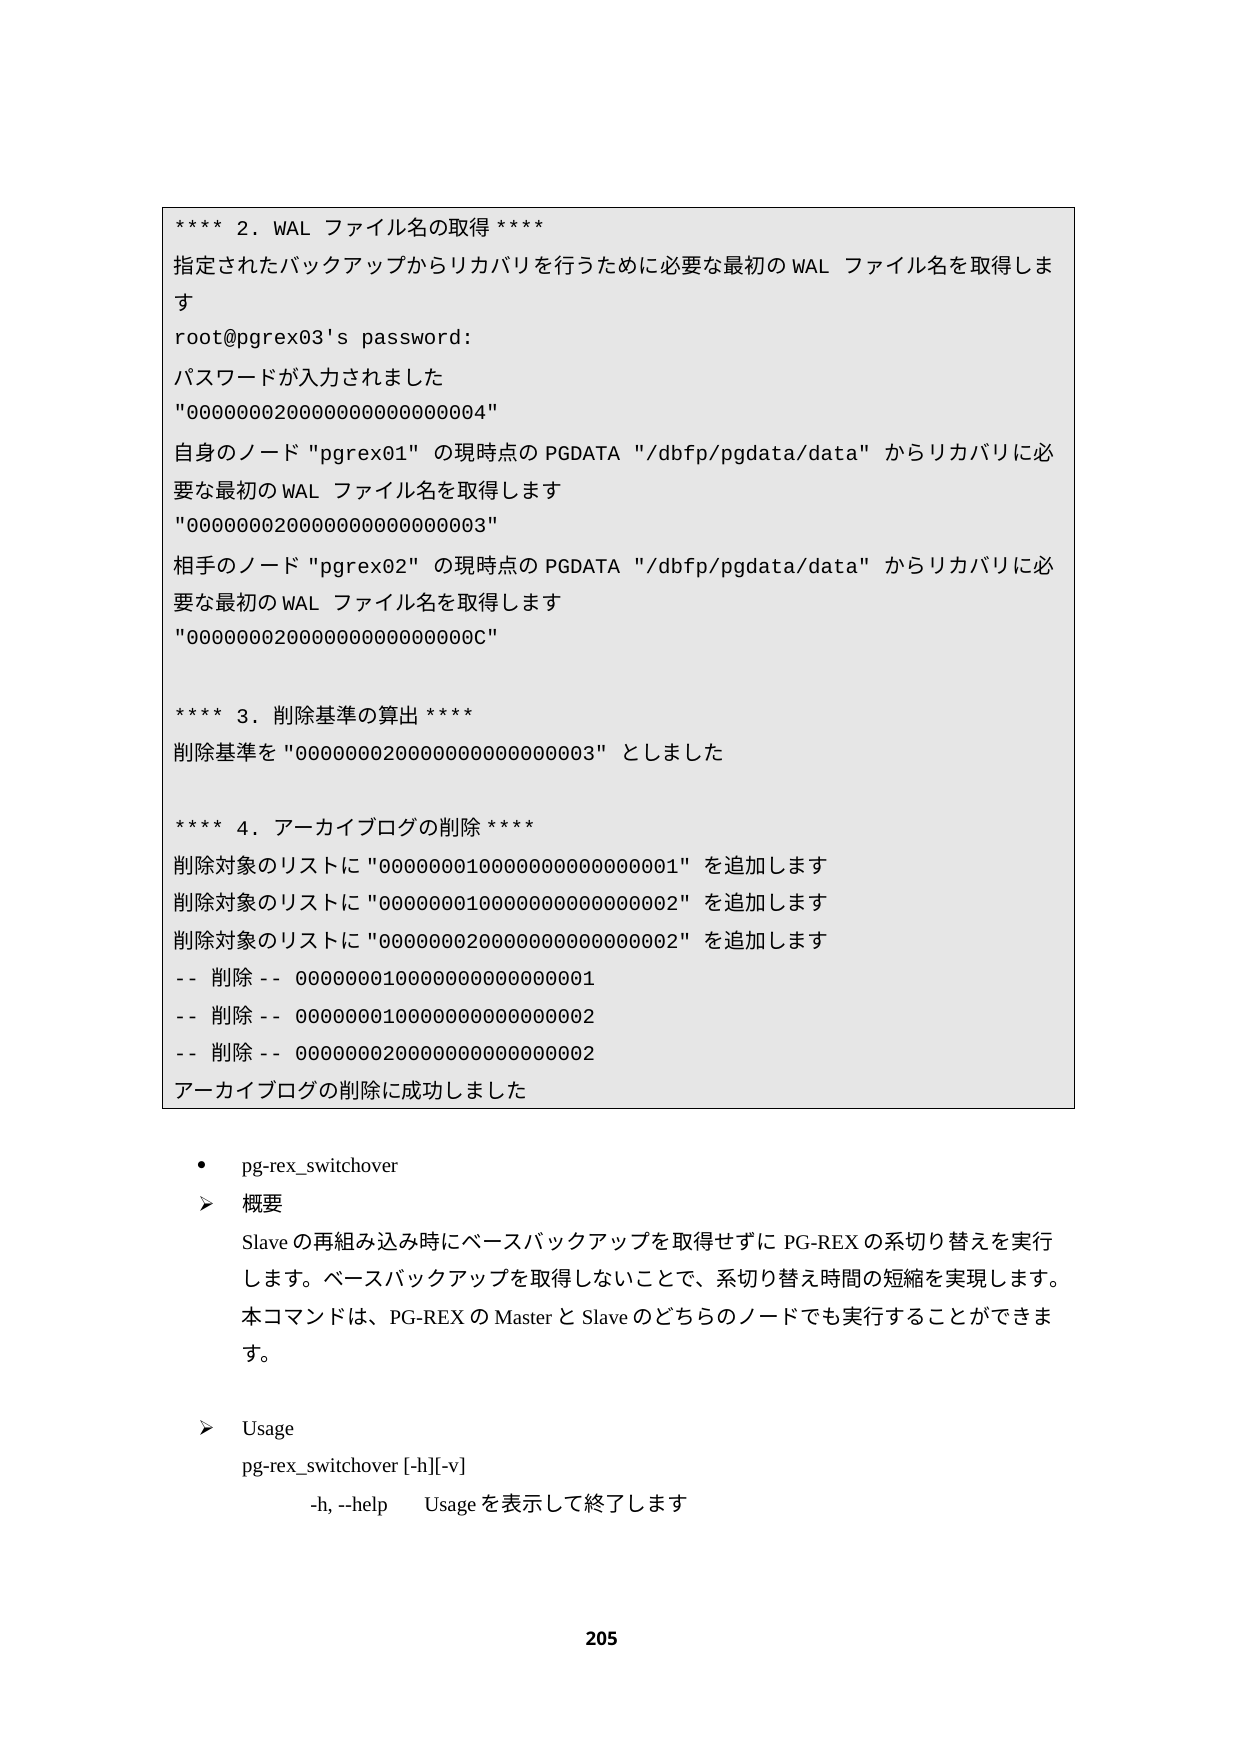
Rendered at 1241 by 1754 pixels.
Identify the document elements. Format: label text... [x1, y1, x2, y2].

text Slaveの再組み込み時にベースバックアップを取得せずにPG-REXの系切り替えを実行します。ベースバックアップを取得しないことで、系切り替え時間の短縮を実現します。 [242, 1221, 1054, 1296]
text pg-rex_switchover [-h][-v] [242, 1446, 1054, 1484]
list Usage [198, 1409, 1054, 1446]
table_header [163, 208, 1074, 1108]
list 概要 [198, 1184, 1054, 1221]
list pg-rex_switchover [198, 1146, 1054, 1184]
text -h, --help Usageを表示して終了します [242, 1484, 1054, 1521]
text 本コマンドは、PG-REXのMasterとSlaveのどちらのノードでも実行することができます。 [242, 1296, 1054, 1371]
